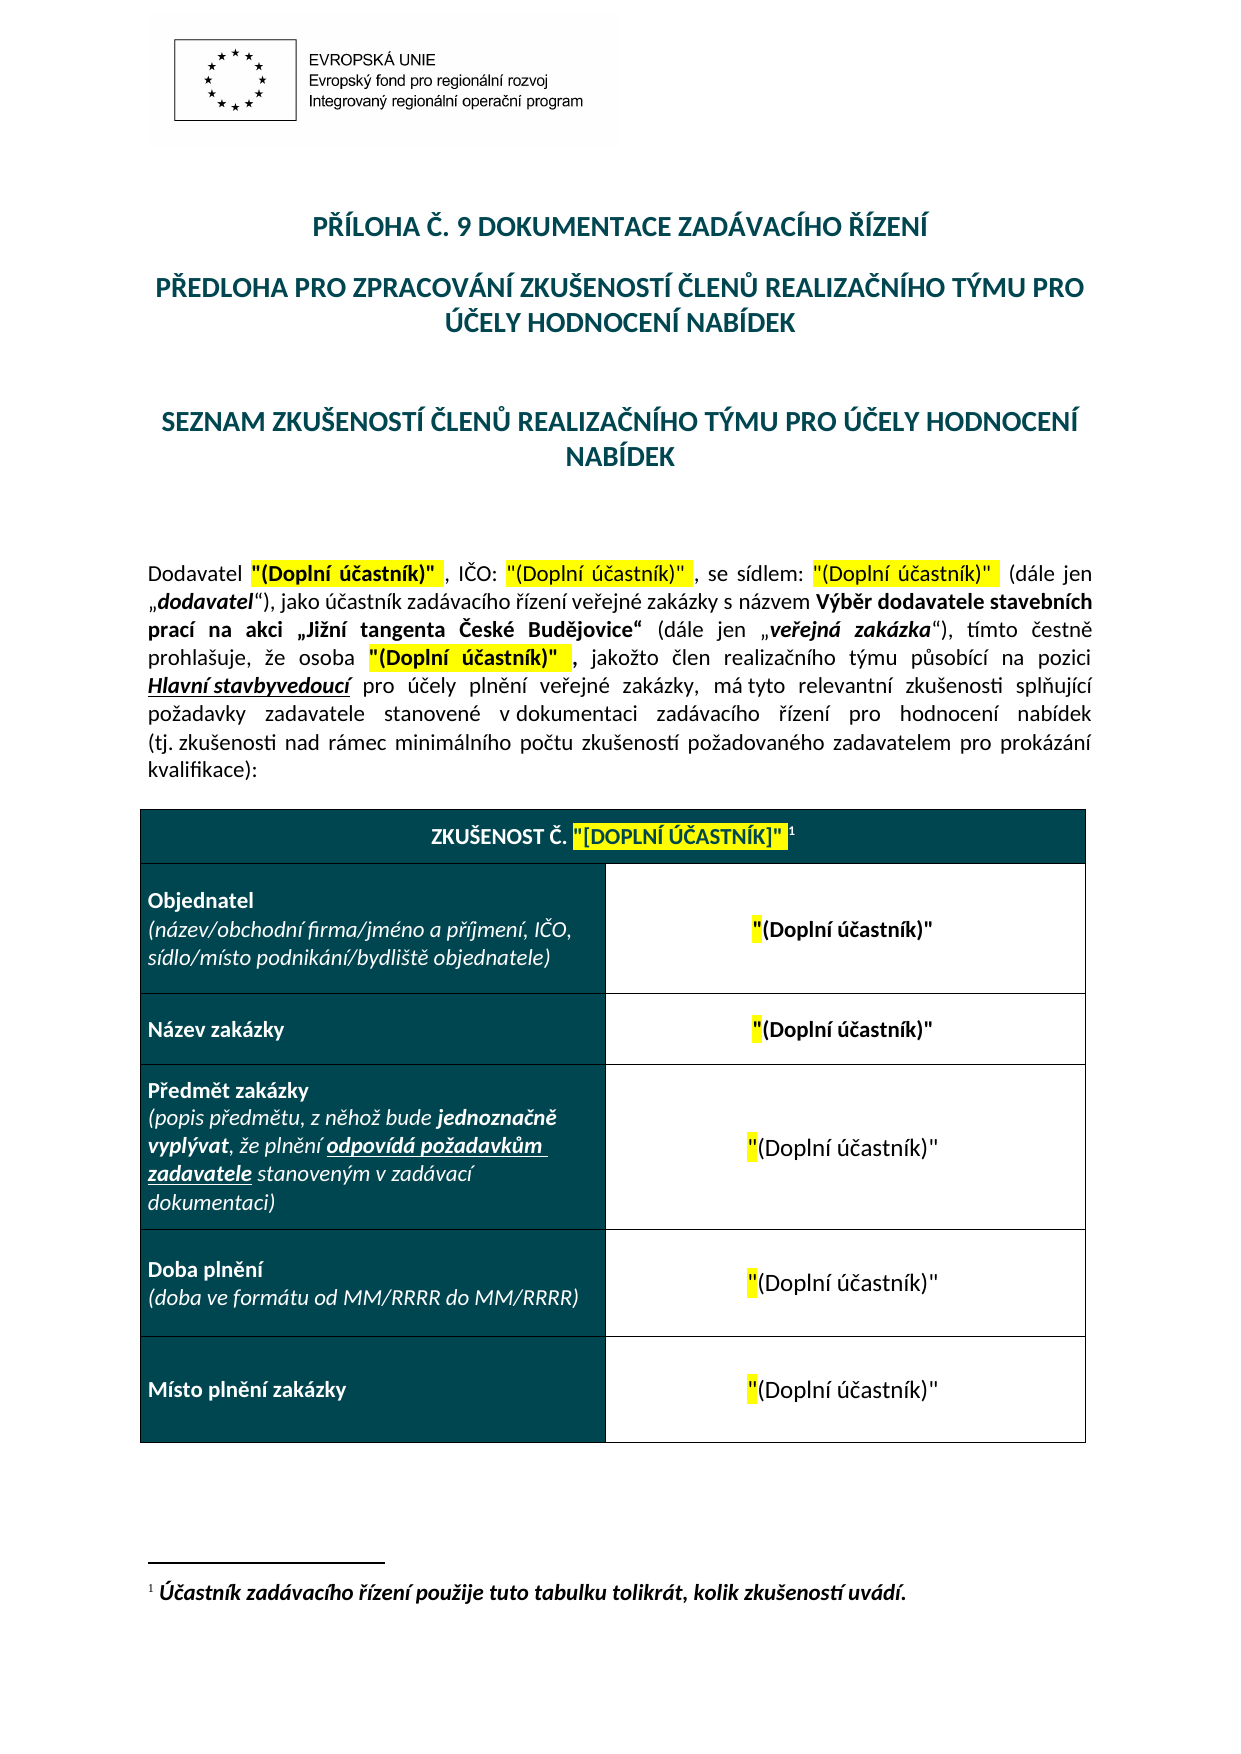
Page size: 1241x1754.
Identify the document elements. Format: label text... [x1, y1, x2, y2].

text seznam zkušeností členů realizačního týmu pro účely hodnocení nabídek [148, 403, 1093, 474]
table_header ZKUŠENOST č. [141, 810, 1085, 863]
table_cell Předmět zakázky (popis předmětu, z něhož bude jednoznačně vyplývat, že plnění odpovídá požadavkům zadavatele stanoveným v zadávací dokumentaci) [141, 1065, 605, 1229]
text Předloha pro zpracování zkušeností členů realizačního týmu pro účely hodnocení nabídek [148, 269, 1093, 340]
text Dodavatel , IČO: , se sídlem: (dále jen „dodavatel“), jako účastník zadávacího řízení veřejné zakázky s názvem Výběr dodavatele stavebních prací na akci „Jižní tangenta České Budějovice“ (dále jen „veřejná zakázka“), tímto čestně prohlašuje, že osoba , jakožto člen realizačního týmu působící na pozici Hlavní stavbyvedoucí pro účely plnění veřejné zakázky, má tyto relevantní zkušenosti splňující požadavky zadavatele stanovené v dokumentaci zadávacího řízení pro hodnocení nabídek (tj. zkušenosti nad rámec minimálního počtu zkušeností požadovaného zadavatelem pro prokázání kvalifikace): [148, 559, 1093, 784]
table_cell [606, 1230, 1085, 1336]
table_cell Objednatel (název/obchodní firma/jméno a příjmení, IČO, sídlo/místo podnikání/bydliště objednatele) [141, 864, 605, 993]
table_cell [606, 994, 1085, 1064]
text Příloha č. 9 dokumentace zadávacího řízení [148, 208, 1093, 244]
table_cell [606, 1337, 1085, 1442]
table_cell Místo plnění zakázky [141, 1337, 605, 1442]
table_cell Doba plnění (doba ve formátu od MM/RRRR do MM/RRRR) [141, 1230, 605, 1336]
picture [147, 12, 622, 148]
table_cell Název zakázky [141, 994, 605, 1064]
table_cell [606, 864, 1085, 993]
table_cell [606, 1065, 1085, 1229]
